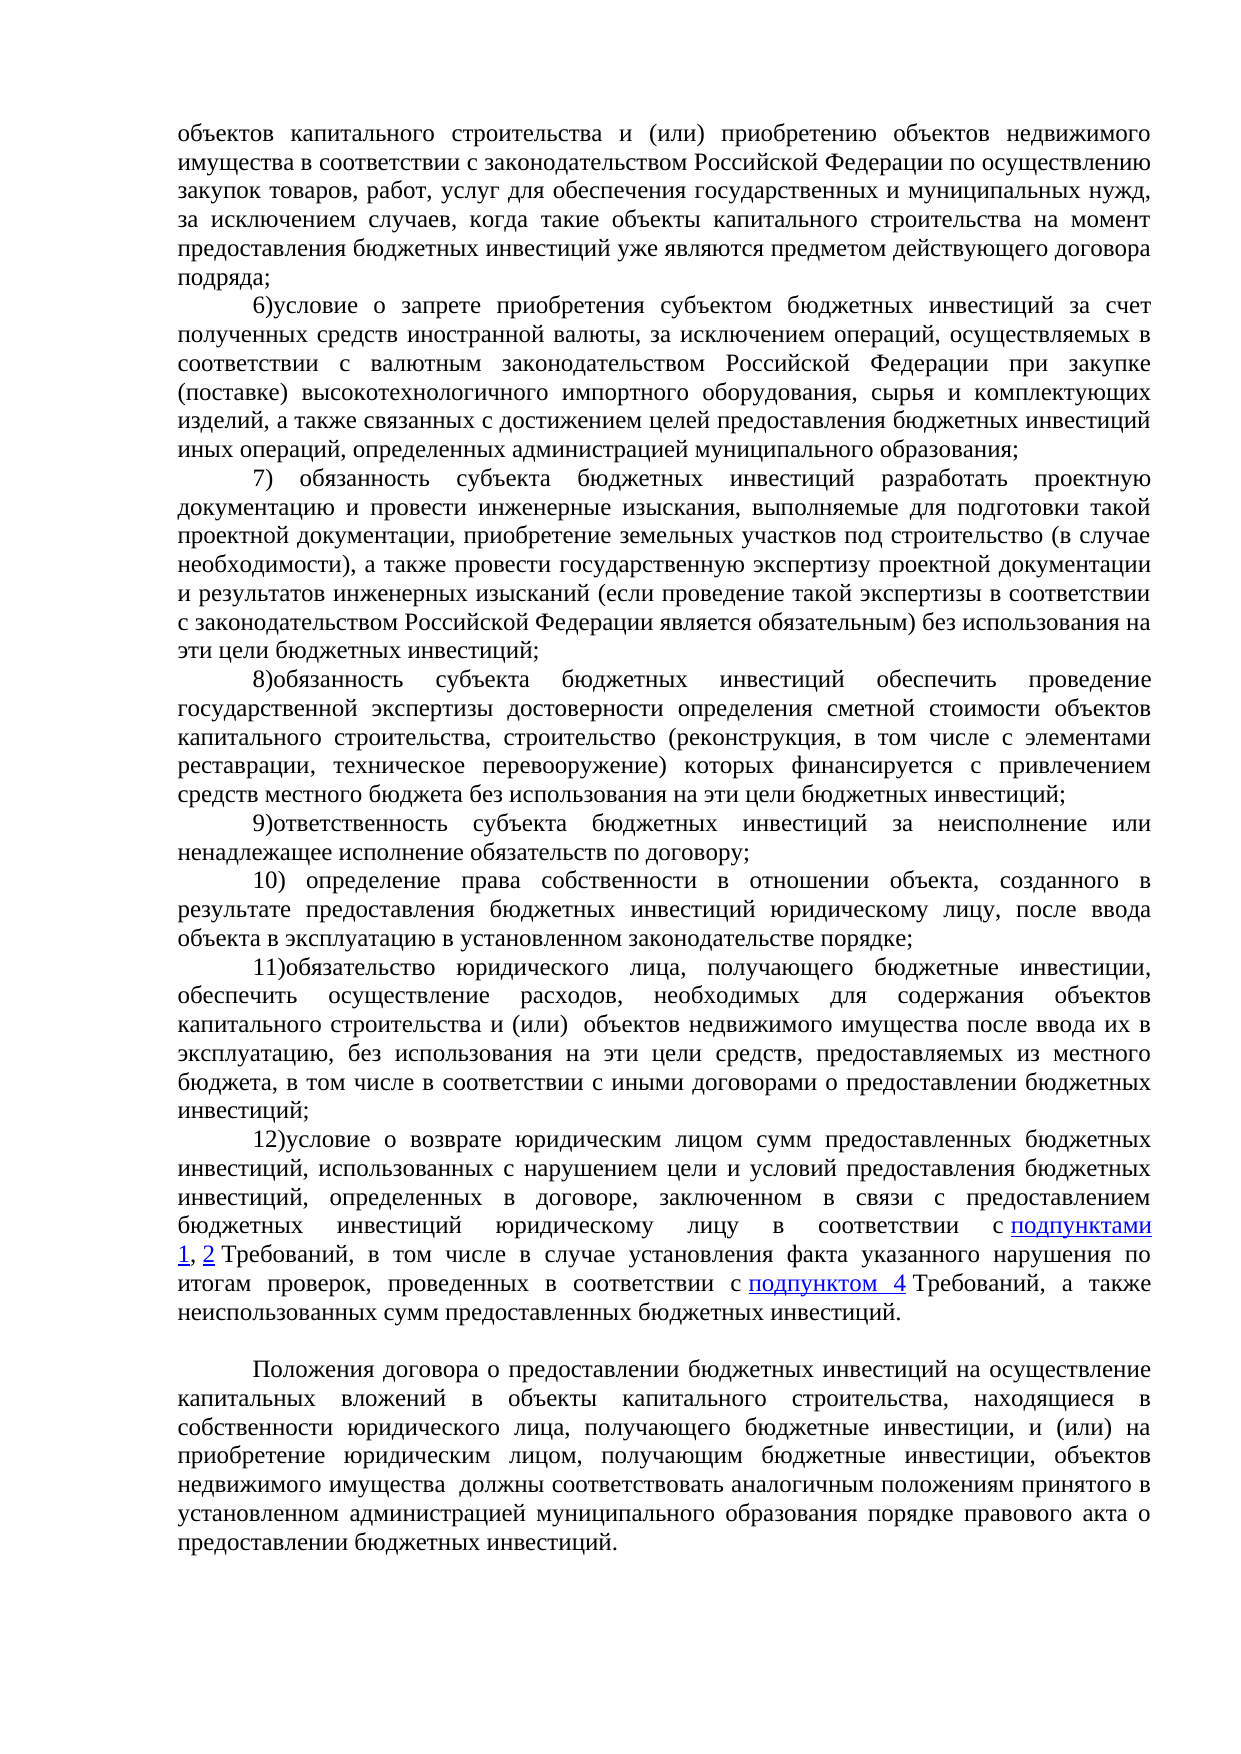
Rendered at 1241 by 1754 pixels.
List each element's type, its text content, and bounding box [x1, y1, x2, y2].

text 6)условие о запрете приобретения субъектом бюджетных инвестиций за счет полученных средств иностранной валюты, за исключением операций, осуществляемых в соответствии с валютным законодательством Российской Федерации при закупке (поставке) высокотехнологичного импортного оборудования, сырья и комплектующих изделий, а также связанных с достижением целей предоставления бюджетных инвестиций иных операций, определенных администрацией муниципального образования; [177, 291, 1152, 463]
text 7) обязанность субъекта бюджетных инвестиций разработать проектную документацию и провести инженерные изыскания, выполняемые для подготовки такой проектной документации, приобретение земельных участков под строительство (в случае необходимости), а также провести государственную экспертизу проектной документации и результатов инженерных изысканий (если проведение такой экспертизы в соответствии с законодательством Российской Федерации является обязательным) без использования на эти цели бюджетных инвестиций; [177, 463, 1152, 664]
text Положения договора о предоставлении бюджетных инвестиций на осуществление капитальных вложений в объекты капитального строительства, находящиеся в собственности юридического лица, получающего бюджетные инвестиции, и (или) на приобретение юридическим лицом, получающим бюджетные инвестиции, объектов недвижимого имущества должны соответствовать аналогичным положениям принятого в установленном администрацией муниципального образования порядке правового акта о предоставлении бюджетных инвестиций. [177, 1354, 1152, 1556]
text 12)условие о возврате юридическим лицом сумм предоставленных бюджетных инвестиций, использованных с нарушением цели и условий предоставления бюджетных инвестиций, определенных в договоре, заключенном в связи с предоставлением бюджетных инвестиций юридическому лицу в соответствии с подпунктами 1, 2 Требований, в том числе в случае установления факта указанного нарушения по итогам проверок, проведенных в соответствии с подпунктом 4 Требований, а также неиспользованных сумм предоставленных бюджетных инвестиций. [177, 1124, 1152, 1326]
text 11)обязательство юридического лица, получающего бюджетные инвестиции, обеспечить осуществление расходов, необходимых для содержания объектов капитального строительства и (или) объектов недвижимого имущества после ввода их в эксплуатацию, без использования на эти цели средств, предоставляемых из местного бюджета, в том числе в соответствии с иными договорами о предоставлении бюджетных инвестиций; [177, 952, 1152, 1124]
text 8)обязанность субъекта бюджетных инвестиций обеспечить проведение государственной экспертизы достоверности определения сметной стоимости объектов капитального строительства, строительство (реконструкция, в том числе с элементами реставрации, техническое перевооружение) которых финансируется с привлечением средств местного бюджета без использования на эти цели бюджетных инвестиций; [177, 664, 1152, 808]
text 9)ответственность субъекта бюджетных инвестиций за неисполнение или ненадлежащее исполнение обязательств по договору; [177, 808, 1152, 866]
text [177, 118, 1152, 291]
text 10) определение права собственности в отношении объекта, созданного в результате предоставления бюджетных инвестиций юридическому лицу, после ввода объекта в эксплуатацию в установленном законодательстве порядке; [177, 866, 1152, 952]
